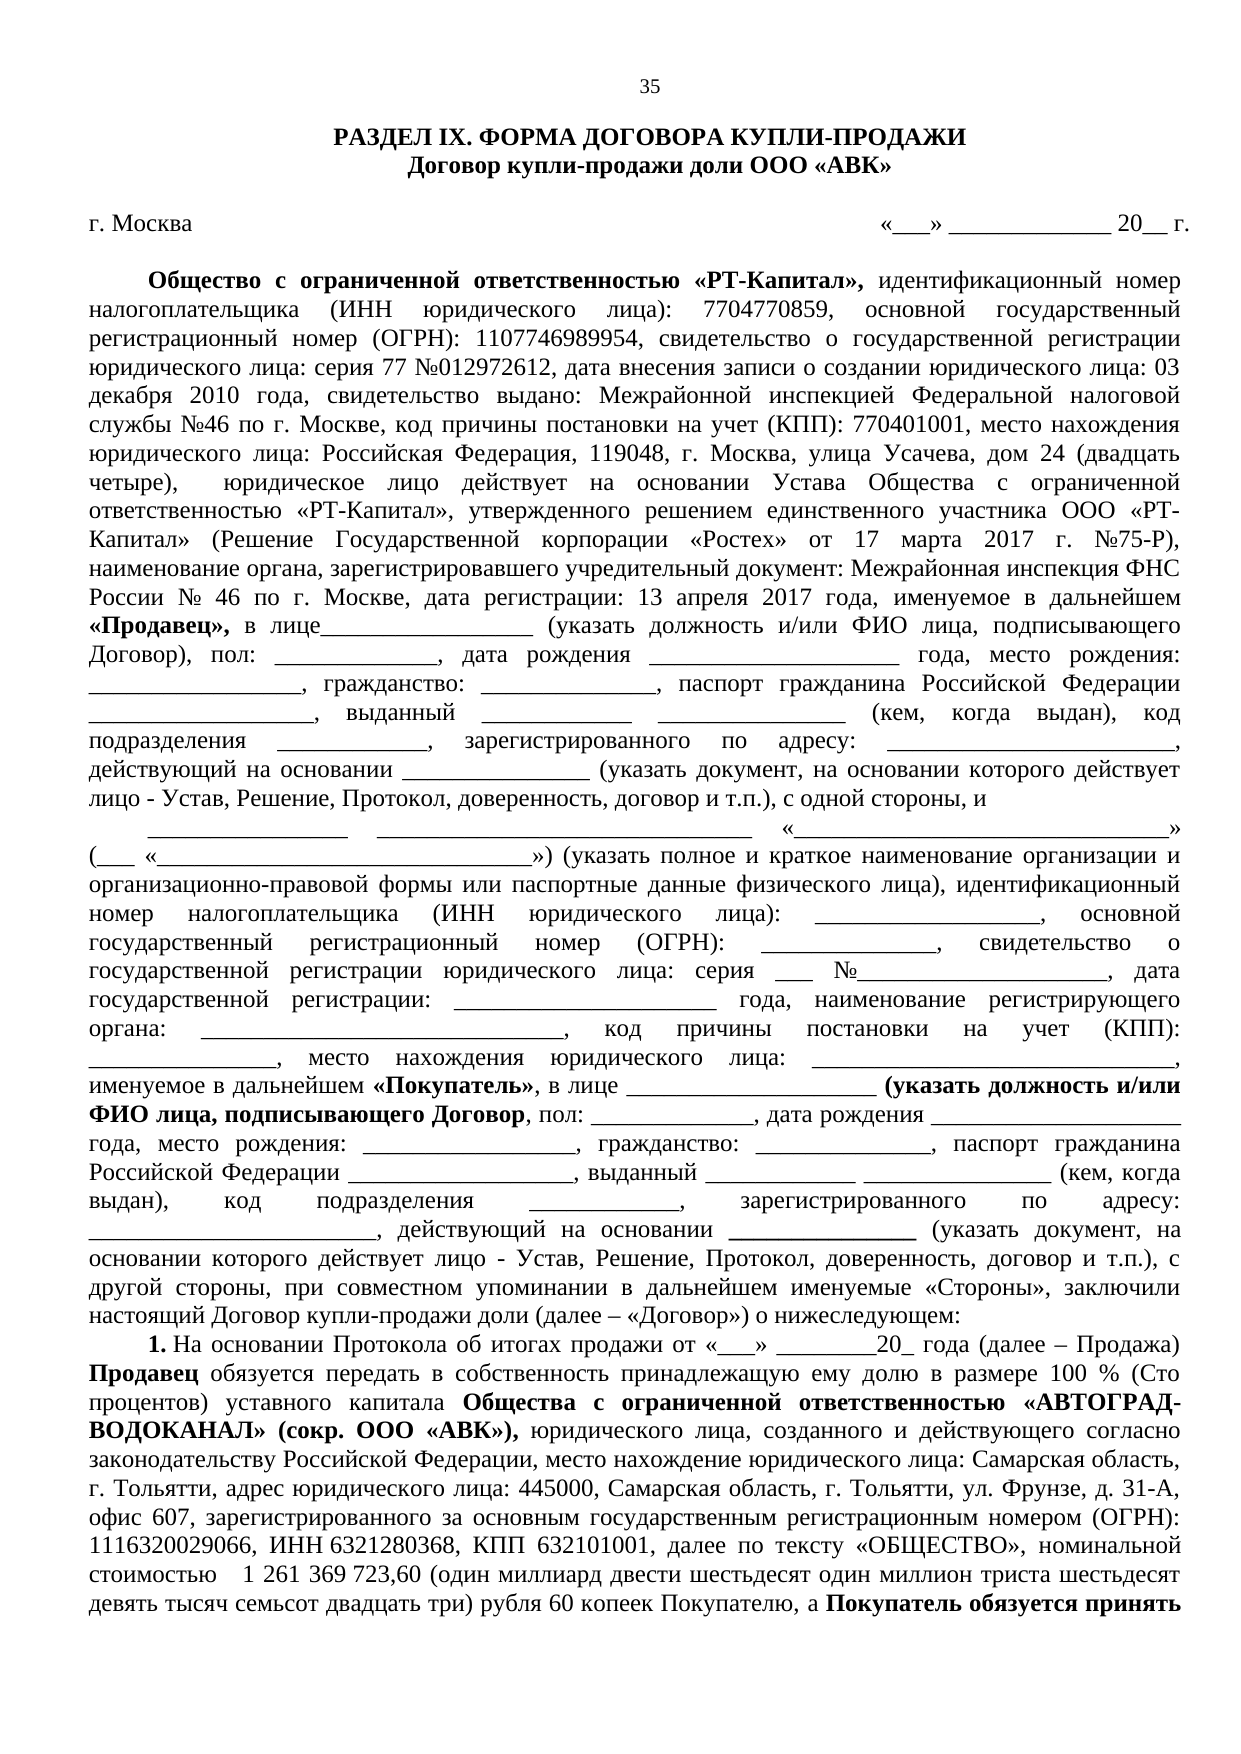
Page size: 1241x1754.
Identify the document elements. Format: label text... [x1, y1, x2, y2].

text Общество с ограниченной ответственностью «РТ-Капитал», идентификационный номер налогоплательщика (ИНН юридического лица): 7704770859, основной государственный регистрационный номер (ОГРН): 1107746989954, свидетельство о государственной регистрации юридического лица: серия 77 №012972612, дата внесения записи о создании юридического лица: 03 декабря 2010 года, свидетельство выдано: Межрайонной инспекцией Федеральной налоговой службы №46 по г. Москве, код причины постановки на учет (КПП): 770401001, место нахождения юридического лица: Российская Федерация, 119048, г. Москва, улица Усачева, дом 24 (двадцать четыре), юридическое лицо действует на основании Устава Общества с ограниченной ответственностью «РТ-Капитал», утвержденного решением единственного участника ООО «РТ-Капитал» (Решение Государственной корпорации «Ростех» от 17 марта 2017 г. №75-Р), наименование органа, зарегистрировавшего учредительный документ: Межрайонная инспекция ФНС России № 46 по г. Москве, дата регистрации: 13 апреля 2017 года, именуемое в дальнейшем «Продавец», в лице_________________ (указать должность и/или ФИО лица, подписывающего Договор), пол: _____________, дата рождения ____________________ года, место рождения: _________________, гражданство: ______________, паспорт гражданина Российской Федерации __________________, выданный ____________ _______________ (кем, когда выдан), код подразделения ____________, зарегистрированного по адресу: _______________________, действующий на основании _______________ (указать документ, на основании которого действует лицо - Устав, Решение, Протокол, доверенность, договор и т.п.), с одной стороны, и [88, 266, 1181, 812]
text РАЗДЕЛ IX. ФОРМА ДОГОВОРА КУПЛИ-ПРОДАЖИ [118, 122, 1181, 151]
text ________________ ______________________________ «______________________________» (___ «______________________________») (указать полное и краткое наименование организации и организационно-правовой формы или паспортные данные физического лица), идентификационный номер налогоплательщика (ИНН юридического лица): __________________, основной государственный регистрационный номер (ОГРН): ______________, свидетельство о государственной регистрации юридического лица: серия ___ №____________________, дата государственной регистрации: _____________________ года, наименование регистрирующего органа: _____________________________, код причины постановки на учет (КПП): _______________, место нахождения юридического лица: _____________________________, именуемое в дальнейшем «Покупатель», в лице ____________________ (указать должность и/или ФИО лица, подписывающего Договор, пол: _____________, дата рождения ____________________ года, место рождения: _________________, гражданство: ______________, паспорт гражданина Российской Федерации __________________, выданный ____________ _______________ (кем, когда выдан), код подразделения ____________, зарегистрированного по адресу: _______________________, действующий на основании _______________ (указать документ, на основании которого действует лицо - Устав, Решение, Протокол, доверенность, договор и т.п.), с другой стороны, при совместном упоминании в дальнейшем именуемые «Стороны», заключили настоящий Договор купли-продажи доли (далее – «Договор») о нижеследующем: [88, 812, 1181, 1329]
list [88, 1329, 1181, 1617]
text г. Москва [88, 208, 622, 237]
text Договор купли-продажи доли ООО «АВК» [118, 151, 1181, 179]
text «___» _____________ 20__ г. [687, 208, 1190, 237]
